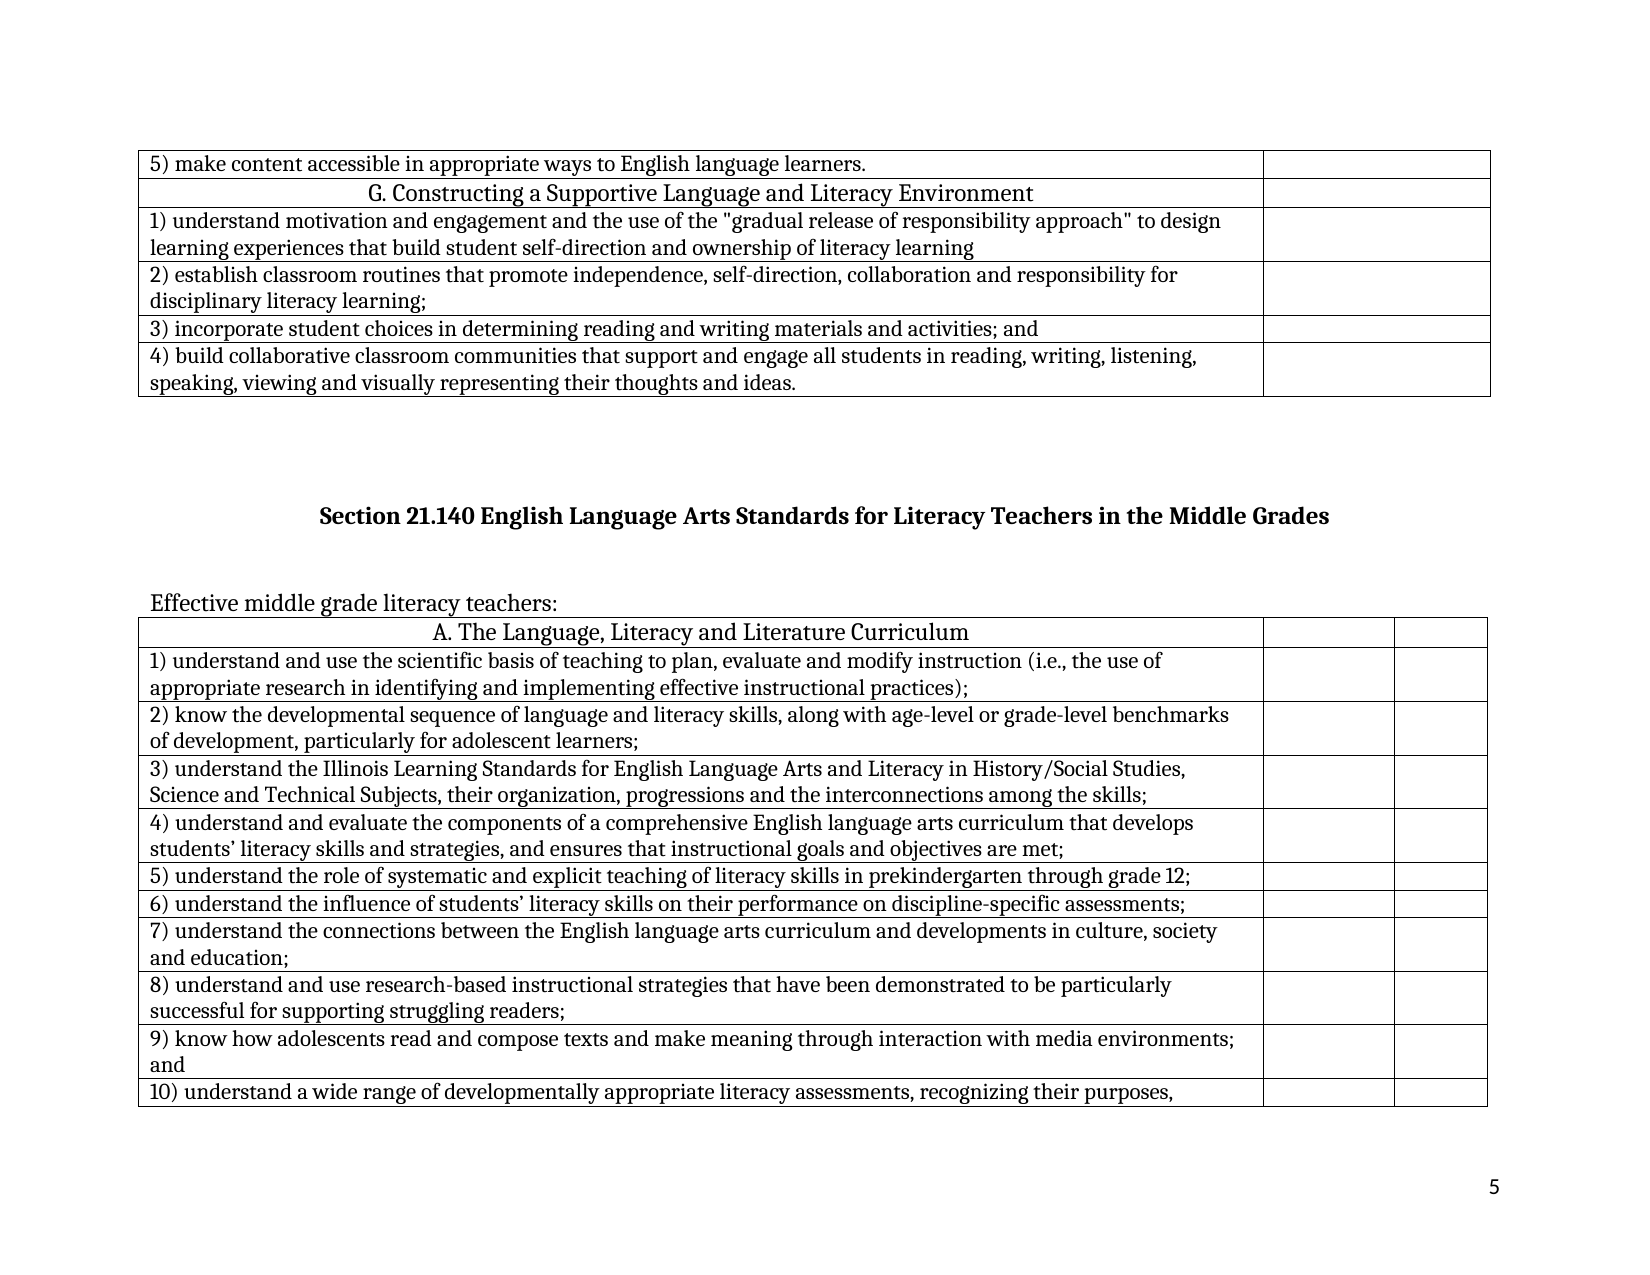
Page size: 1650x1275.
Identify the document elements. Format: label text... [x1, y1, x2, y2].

table_header A. The Language, Literacy and Literature Curriculum [139, 618, 1263, 647]
table_cell [1264, 1079, 1394, 1106]
text Effective middle grade literacy teachers: [150, 588, 1500, 617]
table_cell 7) understand the connections between the English language arts curriculum and developments in culture, society and education; [139, 918, 1263, 971]
table_cell [1264, 702, 1394, 754]
table_cell 6) understand the influence of students’ literacy skills on their performance on discipline-specific assessments; [139, 891, 1263, 917]
table_cell [1264, 891, 1394, 917]
table_cell 9) know how adolescents read and compose texts and make meaning through interaction with media environments; and [139, 1025, 1263, 1078]
table_cell [1264, 262, 1490, 315]
table_cell G. Constructing a Supportive Language and Literacy Environment [139, 179, 1263, 207]
table_cell [1395, 809, 1487, 862]
table_cell [1395, 1079, 1487, 1106]
table_cell 1) understand and use the scientific basis of teaching to plan, evaluate and modify instruction (i.e., the use of appropriate research in identifying and implementing effective instructional practices); [139, 648, 1263, 701]
table_cell 2) know the developmental sequence of language and literacy skills, along with age-level or grade-level benchmarks of development, particularly for adolescent learners; [139, 702, 1263, 754]
table_header [1264, 618, 1394, 647]
table_cell [1395, 918, 1487, 971]
table_cell [1395, 756, 1487, 808]
table_cell [1264, 208, 1490, 261]
table_cell [1264, 648, 1394, 701]
table_cell [1264, 809, 1394, 862]
table_cell [1264, 343, 1490, 396]
table_cell 4) build collaborative classroom communities that support and engage all students in reading, writing, listening, speaking, viewing and visually representing their thoughts and ideas. [139, 343, 1263, 396]
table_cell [139, 1079, 1263, 1106]
table_cell 4) understand and evaluate the components of a comprehensive English language arts curriculum that develops students’ literacy skills and strategies, and ensures that instructional goals and objectives are met; [139, 809, 1263, 862]
table_cell [1395, 891, 1487, 917]
table_cell 1) understand motivation and engagement and the use of the "gradual release of responsibility approach" to design learning experiences that build student self-direction and ownership of literacy learning [139, 208, 1263, 261]
table_cell 2) establish classroom routines that promote independence, self-direction, collaboration and responsibility for disciplinary literacy learning; [139, 262, 1263, 315]
table_header [1395, 618, 1487, 647]
table_cell 5) understand the role of systematic and explicit teaching of literacy skills in prekindergarten through grade 12; [139, 863, 1263, 889]
table_cell [1395, 1025, 1487, 1078]
table_cell [1264, 918, 1394, 971]
table_cell 3) incorporate student choices in determining reading and writing materials and activities; and [139, 316, 1263, 342]
table_cell [1264, 863, 1394, 889]
table_cell 8) understand and use research-based instructional strategies that have been demonstrated to be particularly successful for supporting struggling readers; [139, 972, 1263, 1024]
table_cell [1264, 1025, 1394, 1078]
table_cell [1264, 179, 1490, 207]
table_cell [1264, 316, 1490, 342]
table_cell [1264, 972, 1394, 1024]
table_cell [1395, 702, 1487, 754]
table_cell [1395, 648, 1487, 701]
table_cell 3) understand the Illinois Learning Standards for English Language Arts and Literacy in History/Social Studies, Science and Technical Subjects, their organization, progressions and the interconnections among the skills; [139, 756, 1263, 808]
table_cell [1264, 756, 1394, 808]
table_cell [1395, 863, 1487, 889]
table_cell [1395, 972, 1487, 1024]
table_cell 5) make content accessible in appropriate ways to English language learners. [139, 151, 1263, 177]
table_cell [1264, 151, 1490, 177]
text Section 21.140 English Language Arts Standards for Literacy Teachers in the Middle Grades [150, 502, 1500, 531]
